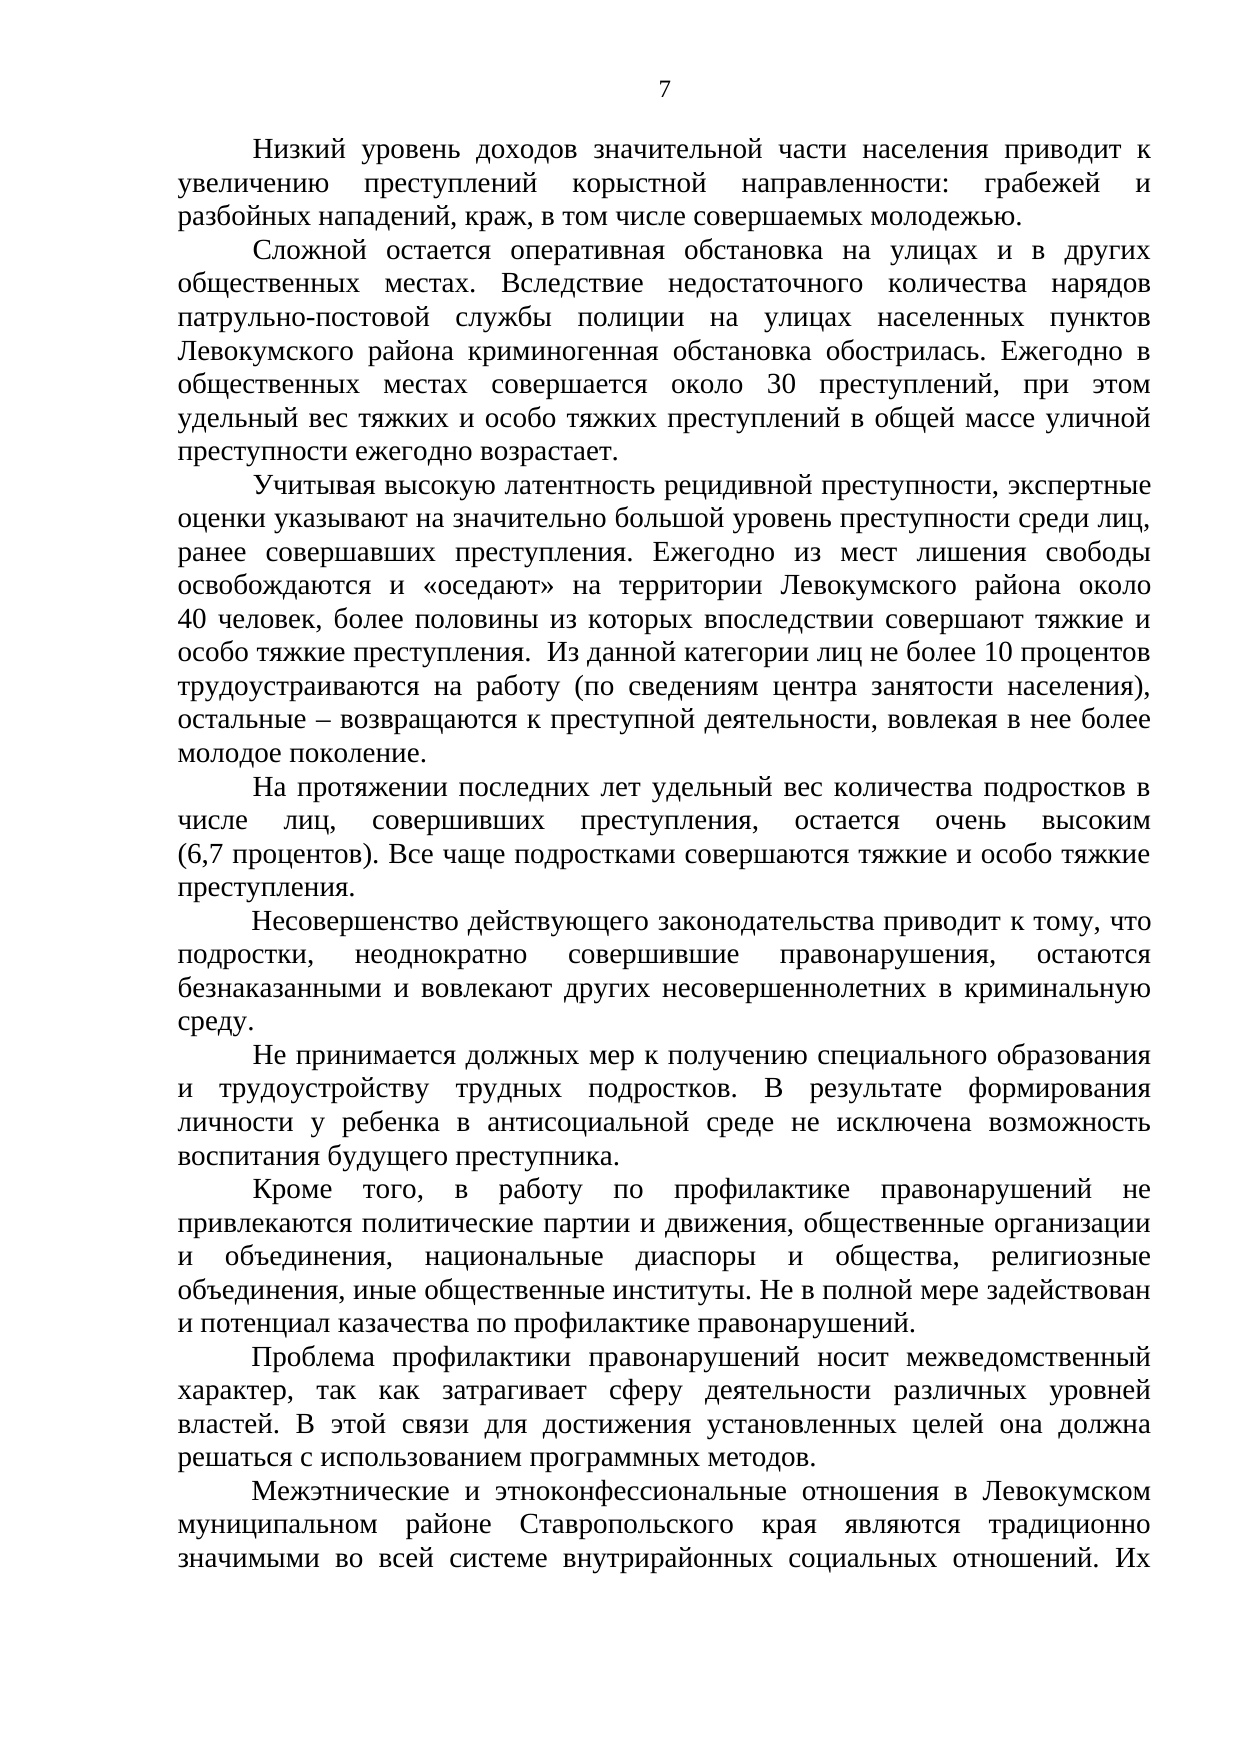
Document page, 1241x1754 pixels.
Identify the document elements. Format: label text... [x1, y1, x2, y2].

text Несовершенство действующего законодательства приводит к тому, что подростки, неоднократно совершившие правонарушения, остаются безнаказанными и вовлекают других несовершеннолетних в криминальную среду. [177, 903, 1152, 1037]
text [177, 1473, 1152, 1574]
text Проблема профилактики правонарушений носит межведомственный характер, так как затрагивает сферу деятельности различных уровней властей. В этой связи для достижения установленных целей она должна решаться с использованием программных методов. [177, 1339, 1152, 1473]
text Не принимается должных мер к получению специального образования и трудоустройству трудных подростков. В результате формирования личности у ребенка в антисоциальной среде не исключена возможность воспитания будущего преступника. [177, 1037, 1152, 1171]
text Сложной остается оперативная обстановка на улицах и в других общественных местах. Вследствие недостаточного количества нарядов патрульно-постовой службы полиции на улицах населенных пунктов Левокумского района криминогенная обстановка обострилась. Ежегодно в общественных местах совершается около 30 преступлений, при этом удельный вес тяжких и особо тяжких преступлений в общей массе уличной преступности ежегодно возрастает. [177, 232, 1152, 467]
text Кроме того, в работу по профилактике правонарушений не привлекаются политические партии и движения, общественные организации и объединения, национальные диаспоры и общества, религиозные объединения, иные общественные институты. Не в полной мере задействован и потенциал казачества по профилактике правонарушений. [177, 1171, 1152, 1339]
text Учитывая высокую латентность рецидивной преступности, экспертные оценки указывают на значительно большой уровень преступности среди лиц, ранее совершавших преступления. Ежегодно из мест лишения свободы освобождаются и «оседают» на территории Левокумского района около 40 человек, более половины из которых впоследствии совершают тяжкие и особо тяжкие преступления. Из данной категории лиц не более 10 процентов трудоустраиваются на работу (по сведениям центра занятости населения), остальные – возвращаются к преступной деятельности, вовлекая в нее более молодое поколение. [177, 467, 1152, 769]
text На протяжении последних лет удельный вес количества подростков в числе лиц, совершивших преступления, остается очень высоким (6,7 процентов). Все чаще подростками совершаются тяжкие и особо тяжкие преступления. [177, 769, 1152, 903]
text Низкий уровень доходов значительной части населения приводит к увеличению преступлений корыстной направленности: грабежей и разбойных нападений, краж, в том числе совершаемых молодежью. [177, 131, 1152, 232]
